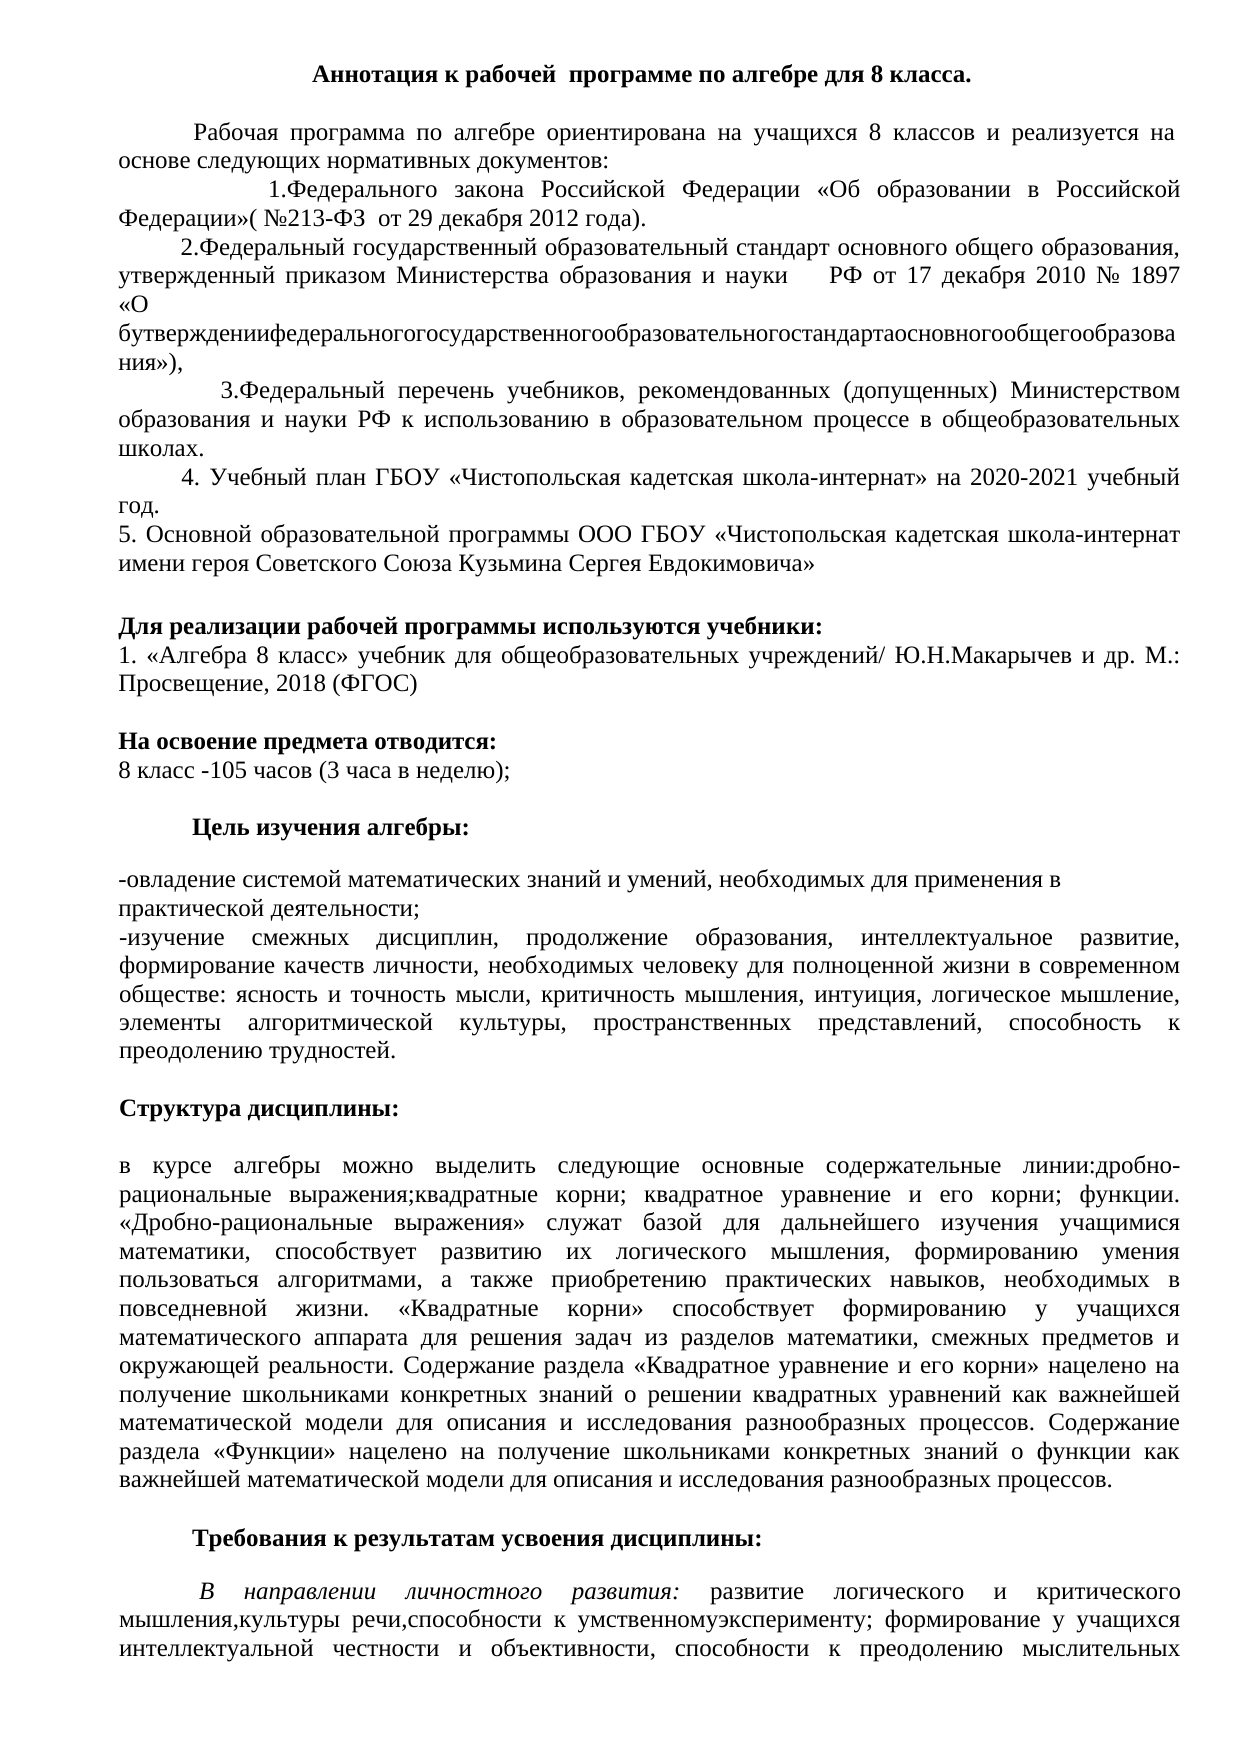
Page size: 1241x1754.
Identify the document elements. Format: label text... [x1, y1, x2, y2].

text 4. Учебный план ГБОУ «Чистопольская кадетская школа-интернат» на 2020-2021 учебный год. [118, 462, 1181, 519]
text 2.Федеральный государственный образовательный стандарт основного общего образования, утвержденный приказом Министерства образования и науки РФ от 17 декабря 2010 № 1897 «Обутверждениифедеральногогосударственногообразовательногостандартаосновногообщегообразования»), [118, 232, 1181, 375]
text Структура дисциплины: [119, 1094, 1181, 1122]
text 3.Федеральный перечень учебников, рекомендованных (допущенных) Министерством образования и науки РФ к использованию в образовательном процессе в общеобразовательных школах. [118, 375, 1181, 462]
text Рабочая программа по алгебре ориентирована на учащихся 8 классов и реализуется на основе следующих нормативных документов: [118, 117, 1176, 174]
text 5. Основной образовательной программы ООО ГБОУ «Чистопольская кадетская школа-интернат имени героя Советского Союза Кузьмина Сергея Евдокимовича» [118, 519, 1181, 577]
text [119, 1577, 1181, 1661]
text 1.Федерального закона Российской Федерации «Об образовании в Российской Федерации»( №213-ФЗ от 29 декабря 2012 года). [118, 174, 1181, 232]
text 1. «Алгебра 8 класс» учебник для общеобразовательных учреждений/ Ю.Н.Макарычев и др. М.: Просвещение, 2018 (ФГОС) [118, 640, 1181, 697]
text в курсе алгебры можно выделить следующие основные содержательные линии:дробно-рациональные выражения;квадратные корни; квадратное уравнение и его корни; функции. «Дробно-рациональные выражения» служат базой для дальнейшего изучения учащимися математики, способствует развитию их логического мышления, формированию умения пользоваться алгоритмами, а также приобретению практических навыков, необходимых в повседневной жизни. «Квадратные корни» способствует формированию у учащихся математического аппарата для решения задач из разделов математики, смежных предметов и окружающей реальности. Содержание раздела «Квадратное уравнение и его корни» нацелено на получение школьниками конкретных знаний о решении квадратных уравнений как важнейшей математической модели для описания и исследования разнообразных процессов. Содержание раздела «Функции» нацелено на получение школьниками конкретных знаний о функции как важнейшей математической модели для описания и исследования разнообразных процессов. [119, 1151, 1181, 1493]
text -изучение смежных дисциплин, продолжение образования, интеллектуальное развитие, формирование качеств личности, необходимых человеку для полноценной жизни в современном обществе: ясность и точность мысли, критичность мышления, интуиция, логическое мышление, элементы алгоритмической культуры, пространственных представлений, способность к преодолению трудностей. [119, 923, 1181, 1064]
text Аннотация к рабочей программе по алгебре для 8 класса. [118, 59, 1181, 88]
text -овладение системой математических знаний и умений, необходимых для применения в практической деятельности; [118, 865, 1181, 921]
text Для реализации рабочей программы используются учебники: [118, 611, 1181, 640]
text Цель изучения алгебры: [192, 812, 1181, 841]
text 8 класс -105 часов (3 часа в неделю); [118, 755, 1181, 783]
text На освоение предмета отводится: [118, 726, 1181, 755]
text Требования к результатам усвоения дисциплины: [192, 1523, 1181, 1552]
